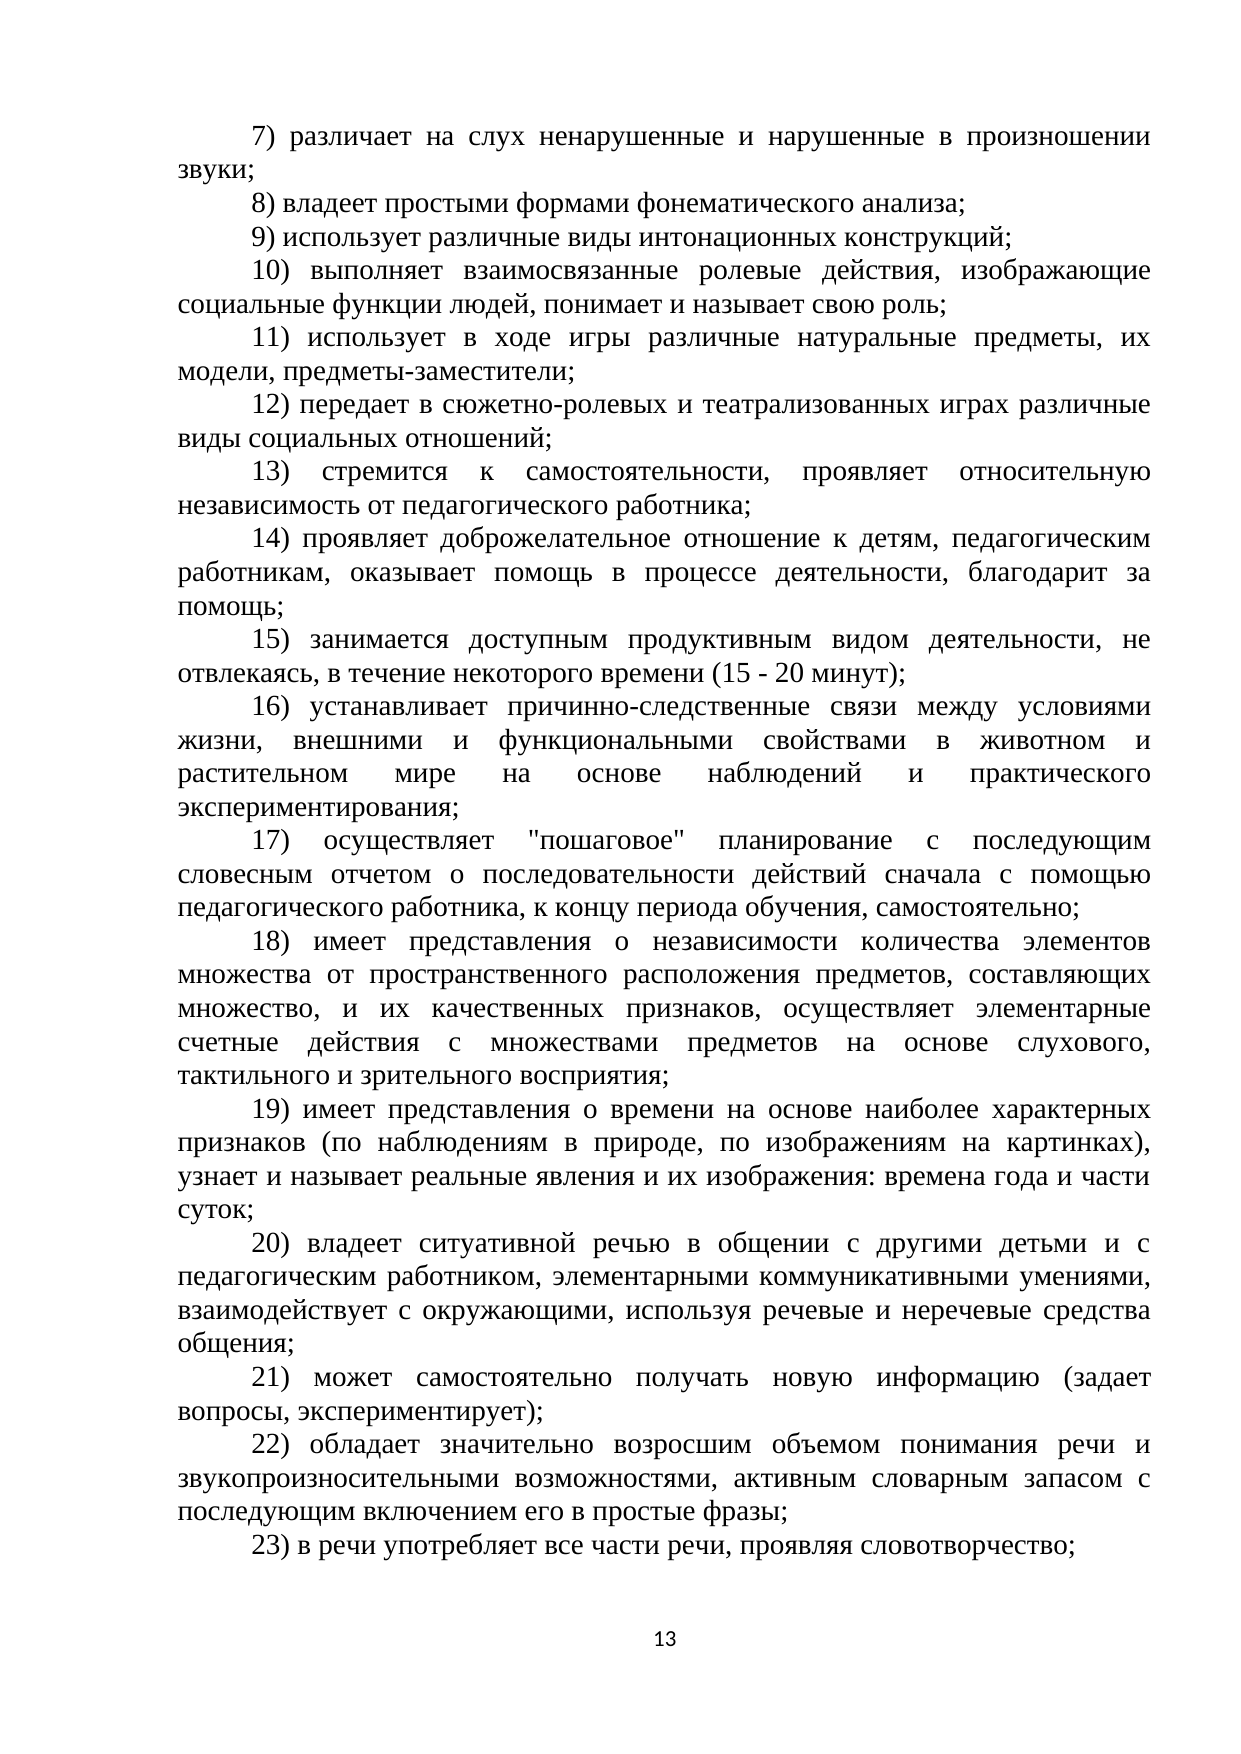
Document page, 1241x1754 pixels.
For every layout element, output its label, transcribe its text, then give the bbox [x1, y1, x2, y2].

text 17) осуществляет "пошаговое" планирование с последующим словесным отчетом о последовательности действий сначала с помощью педагогического работника, к концу периода обучения, самостоятельно; [177, 822, 1152, 923]
text 23) в речи употребляет все части речи, проявляя словотворчество; [177, 1527, 1152, 1560]
text 8) владеет простыми формами фонематического анализа; [177, 185, 1152, 219]
text 22) обладает значительно возросшим объемом понимания речи и звукопроизносительными возможностями, активным словарным запасом с последующим включением его в простые фразы; [177, 1426, 1152, 1527]
text 13) стремится к самостоятельности, проявляет относительную независимость от педагогического работника; [177, 453, 1152, 521]
text 20) владеет ситуативной речью в общении с другими детьми и с педагогическим работником, элементарными коммуникативными умениями, взаимодействует с окружающими, используя речевые и неречевые средства общения; [177, 1225, 1152, 1359]
text 7) различает на слух ненарушенные и нарушенные в произношении звуки; [177, 118, 1152, 185]
text 16) устанавливает причинно-следственные связи между условиями жизни, внешними и функциональными свойствами в животном и растительном мире на основе наблюдений и практического экспериментирования; [177, 688, 1152, 822]
text 21) может самостоятельно получать новую информацию (задает вопросы, экспериментирует); [177, 1359, 1152, 1426]
text 11) использует в ходе игры различные натуральные предметы, их модели, предметы-заместители; [177, 319, 1152, 386]
text 19) имеет представления о времени на основе наиболее характерных признаков (по наблюдениям в природе, по изображениям на картинках), узнает и называет реальные явления и их изображения: времена года и части суток; [177, 1091, 1152, 1225]
text 14) проявляет доброжелательное отношение к детям, педагогическим работникам, оказывает помощь в процессе деятельности, благодарит за помощь; [177, 521, 1152, 621]
text 18) имеет представления о независимости количества элементов множества от пространственного расположения предметов, составляющих множество, и их качественных признаков, осуществляет элементарные счетные действия с множествами предметов на основе слухового, тактильного и зрительного восприятия; [177, 923, 1152, 1091]
text 9) использует различные виды интонационных конструкций; [177, 219, 1152, 252]
text 10) выполняет взаимосвязанные ролевые действия, изображающие социальные функции людей, понимает и называет свою роль; [177, 252, 1152, 319]
text 12) передает в сюжетно-ролевых и театрализованных играх различные виды социальных отношений; [177, 386, 1152, 453]
text 15) занимается доступным продуктивным видом деятельности, не отвлекаясь, в течение некоторого времени (15 - 20 минут); [177, 621, 1152, 688]
